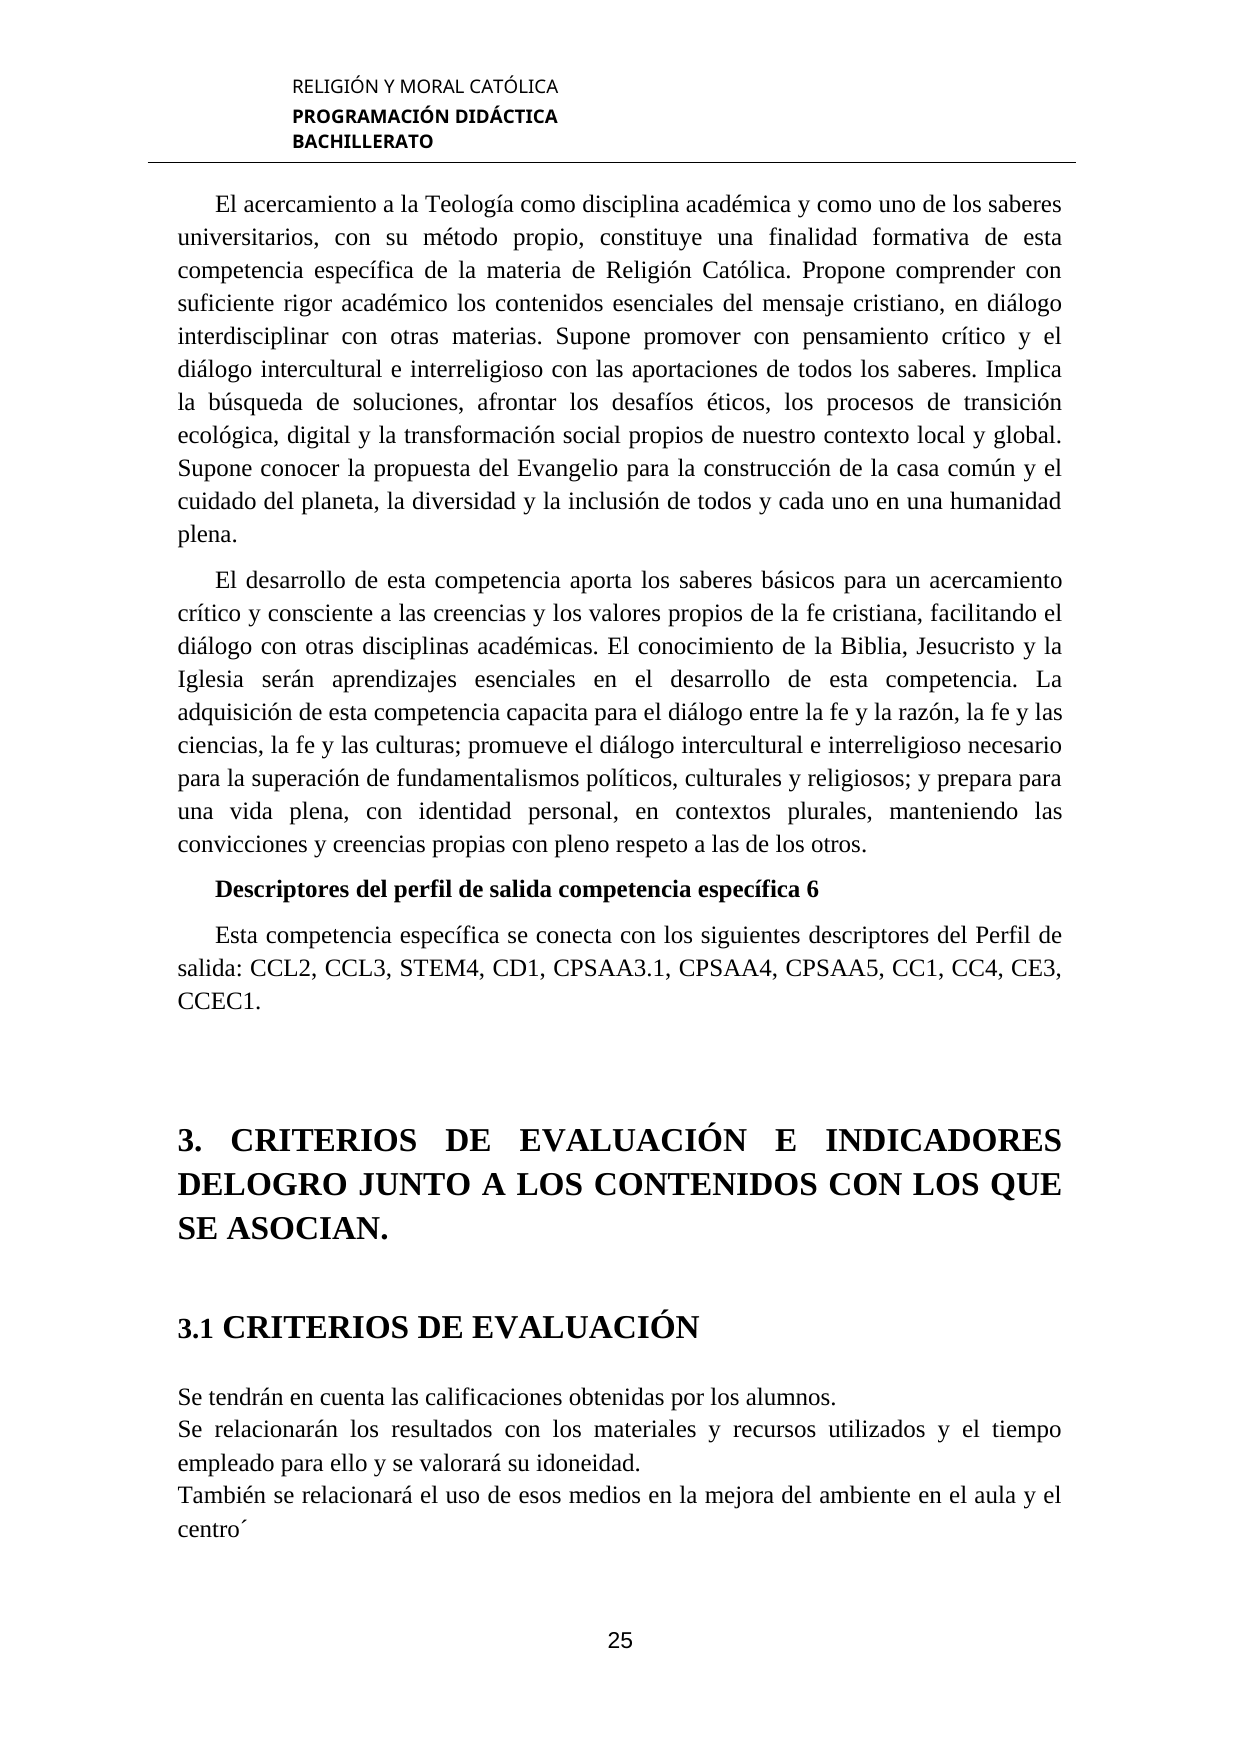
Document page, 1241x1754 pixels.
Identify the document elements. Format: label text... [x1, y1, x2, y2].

text También se relacionará el uso de esos medios en la mejora del ambiente en el aula y el centro´ [177, 1481, 1063, 1542]
text Se tendrán en cuenta las calificaciones obtenidas por los alumnos. [177, 1382, 1063, 1410]
text Esta competencia específica se conecta con los siguientes descriptores del Perfil de salida: CCL2, CCL3, STEM4, CD1, CPSAA3.1, CPSAA4, CPSAA5, CC1, CC4, CE3, CCEC1. [177, 920, 1063, 1015]
text Descriptores del perfil de salida competencia específica 6 [177, 874, 1063, 903]
text El acercamiento a la Teología como disciplina académica y como uno de los saberes universitarios, con su método propio, constituye una finalidad formativa de esta competencia específica de la materia de Religión Católica. Propone comprender con suficiente rigor académico los contenidos esenciales del mensaje cristiano, en diálogo interdisciplinar con otras materias. Supone promover con pensamiento crítico y el diálogo intercultural e interreligioso con las aportaciones de todos los saberes. Implica la búsqueda de soluciones, afrontar los desafíos éticos, los procesos de transición ecológica, digital y la transformación social propios de nuestro contexto local y global. Supone conocer la propuesta del Evangelio para la construcción de la casa común y el cuidado del planeta, la diversidad y la inclusión de todos y cada uno en una humanidad plena. [177, 189, 1063, 548]
text El desarrollo de esta competencia aporta los saberes básicos para un acercamiento crítico y consciente a las creencias y los valores propios de la fe cristiana, facilitando el diálogo con otras disciplinas académicas. El conocimiento de la Biblia, Jesucristo y la Iglesia serán aprendizajes esenciales en el desarrollo de esta competencia. La adquisición de esta competencia capacita para el diálogo entre la fe y la razón, la fe y las ciencias, la fe y las culturas; promueve el diálogo intercultural e interreligioso necesario para la superación de fundamentalismos políticos, culturales y religiosos; y prepara para una vida plena, con identidad personal, en contextos plurales, manteniendo las convicciones y creencias propias con pleno respeto a las de los otros. [177, 565, 1063, 858]
subtitle 3.1 CRITERIOS DE EVALUACIÓN [177, 1307, 1063, 1346]
text Se relacionarán los resultados con los materiales y recursos utilizados y el tiempo empleado para ello y se valorará su idoneidad. [177, 1414, 1063, 1476]
subtitle 3. CRITERIOS DE EVALUACIÓN E INDICADORES DELOGRO JUNTO A LOS CONTENIDOS CON LOS QUE SE ASOCIAN. [177, 1120, 1063, 1246]
